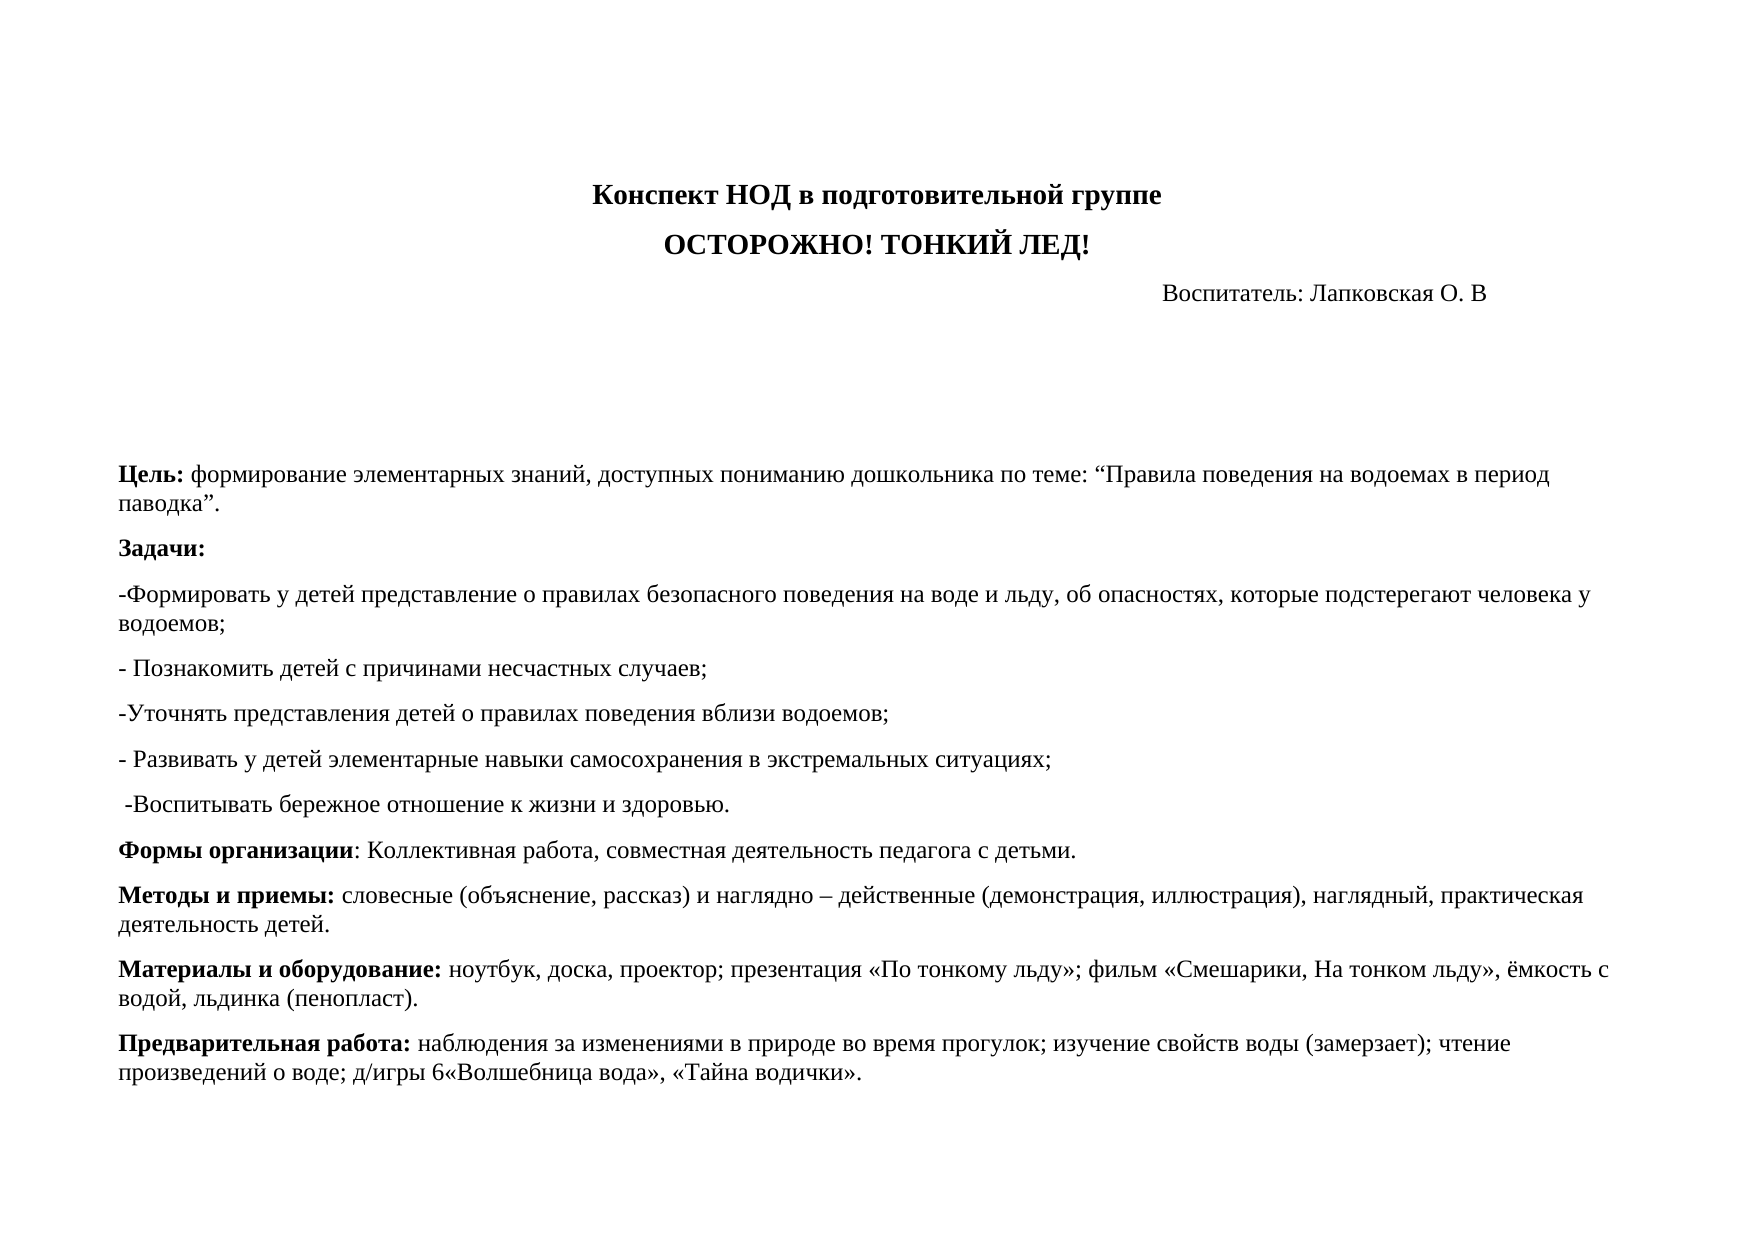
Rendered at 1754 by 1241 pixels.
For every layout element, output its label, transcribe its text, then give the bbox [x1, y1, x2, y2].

text Материалы и оборудование: ноутбук, доска, проектор; презентация «По тонкому льду»; фильм «Смешарики, На тонком льду», ёмкость с водой, льдинка (пенопласт). [118, 954, 1636, 1012]
text -Формировать у детей представление о правилах безопасного поведения на воде и льду, об опасностях, которые подстерегают человека у водоемов; [118, 579, 1636, 636]
text ОСТОРОЖНО! ТОНКИЙ ЛЕД! [118, 227, 1636, 261]
text - Развивать у детей элементарные навыки самосохранения в экстремальных ситуациях; [118, 744, 1636, 773]
text Конспект НОД в подготовительной группе [118, 177, 1636, 211]
text Цель: формирование элементарных знаний, доступных пониманию дошкольника по теме: “Правила поведения на водоемах в период паводка”. [118, 459, 1636, 517]
text Предварительная работа: наблюдения за изменениями в природе во время прогулок; изучение свойств воды (замерзает); чтение произведений о воде; д/игры 6«Волшебница вода», «Тайна водички». [118, 1028, 1636, 1086]
text Задачи: [118, 533, 1636, 562]
text Воспитатель: Лапковская О. В [118, 278, 1636, 306]
text -Уточнять представления детей о правилах поведения вблизи водоемов; [118, 698, 1636, 727]
text Формы организации: Коллективная работа, совместная деятельность педагога с детьми. [118, 835, 1636, 863]
text -Воспитывать бережное отношение к жизни и здоровью. [118, 789, 1636, 818]
text - Познакомить детей с причинами несчастных случаев; [118, 653, 1636, 682]
text Методы и приемы: словесные (объяснение, рассказ) и наглядно – действенные (демонстрация, иллюстрация), наглядный, практическая деятельность детей. [118, 880, 1636, 938]
